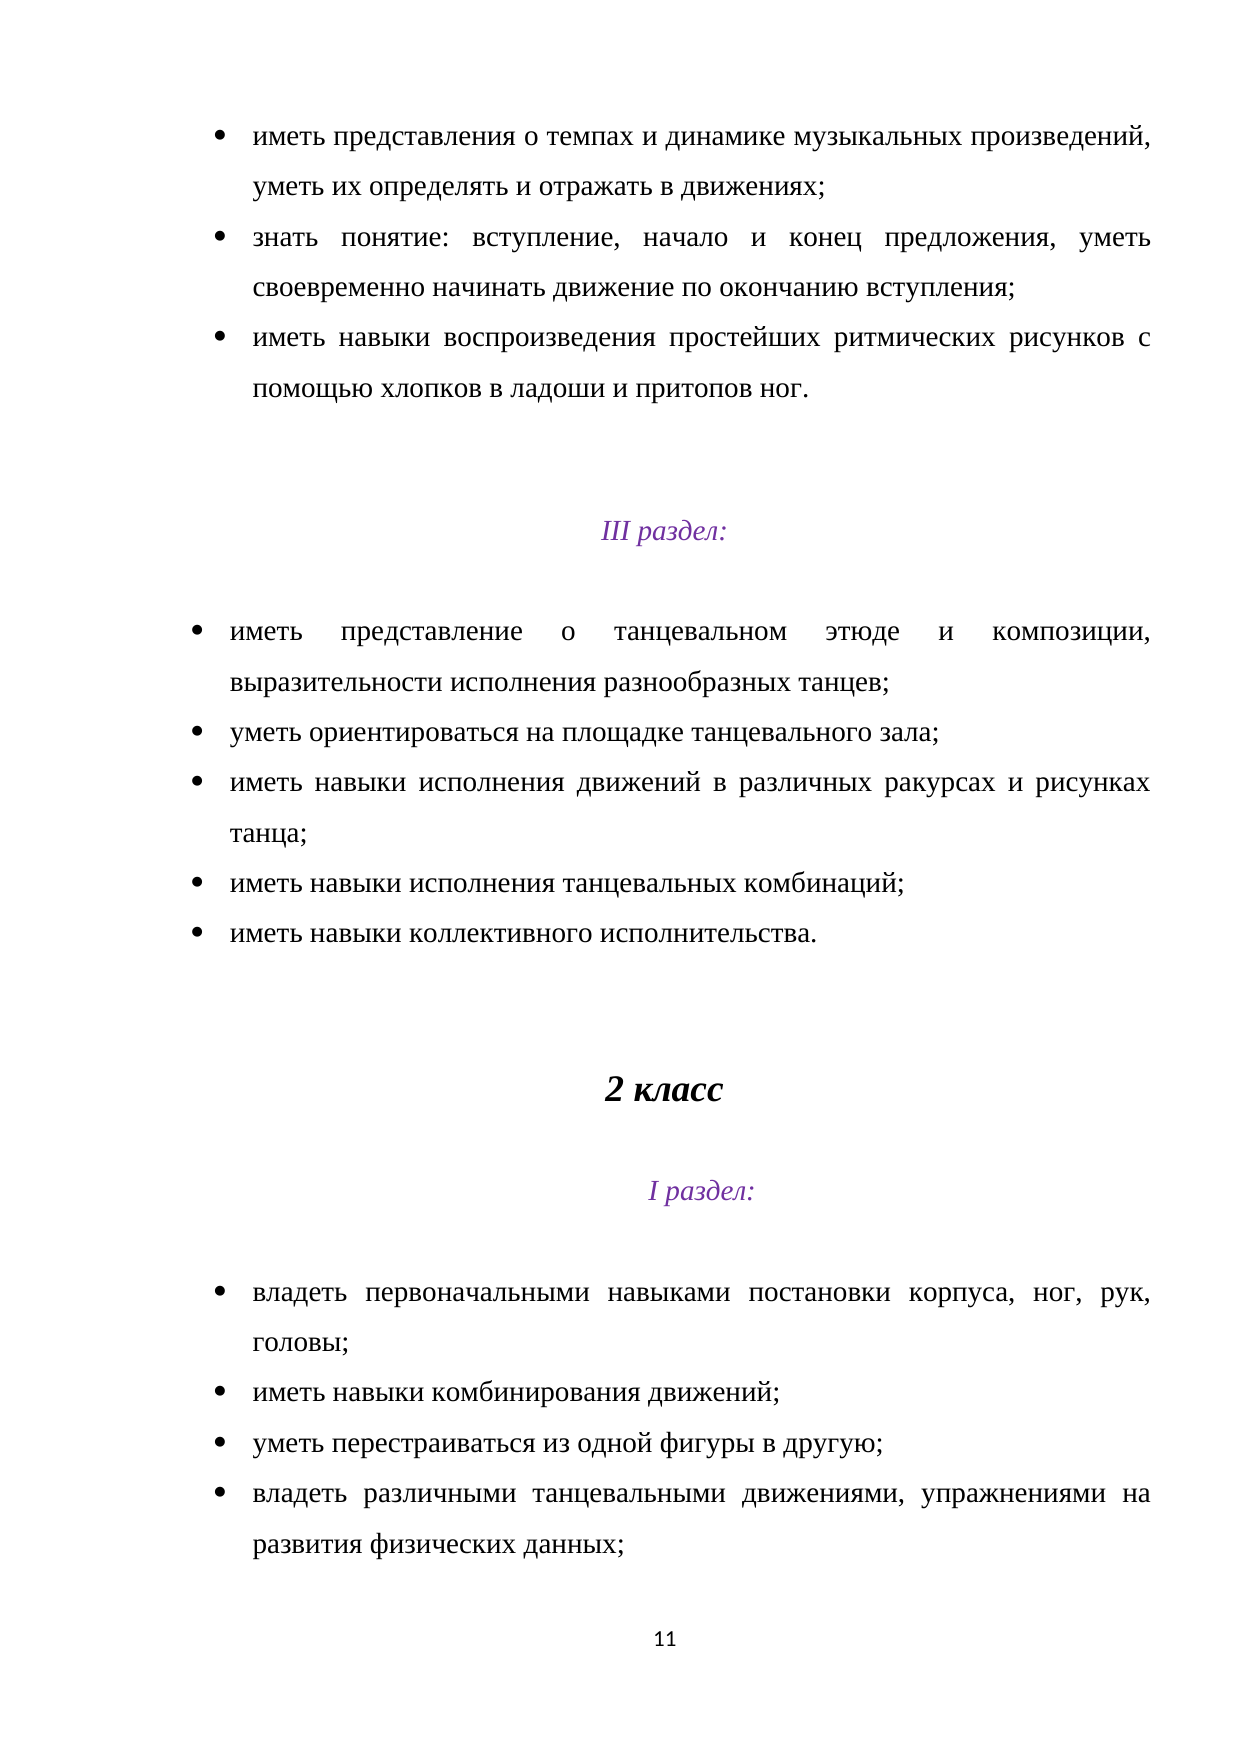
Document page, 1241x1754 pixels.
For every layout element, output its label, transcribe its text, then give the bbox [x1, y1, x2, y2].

list иметь навыки исполнения танцевальных комбинаций; [192, 865, 1152, 899]
list иметь представления о темпах и динамике музыкальных произведений, уметь их определять и отражать в движениях; [215, 118, 1152, 202]
list владеть различными танцевальными движениями, упражнениями на развития физических данных; [215, 1475, 1152, 1559]
list знать понятие: вступление, начало и конец предложения, уметь своевременно начинать движение по окончанию вступления; [215, 219, 1152, 303]
list иметь представление о танцевальном этюде и композиции, выразительности исполнения разнообразных танцев; [192, 613, 1152, 697]
list иметь навыки воспроизведения простейших ритмических рисунков с помощью хлопков в ладоши и притопов ног. [215, 319, 1152, 403]
list иметь навыки коллективного исполнительства. [192, 916, 1152, 949]
list уметь перестраиваться из одной фигуры в другую; [215, 1425, 1152, 1459]
list иметь навыки исполнения движений в различных ракурсах и рисунках танца; [192, 764, 1152, 848]
list иметь навыки комбинирования движений; [215, 1374, 1152, 1408]
list I раздел: [252, 1173, 1152, 1207]
text 2 класс [177, 1067, 1152, 1110]
list владеть первоначальными навыками постановки корпуса, ног, рук, головы; [215, 1274, 1152, 1358]
text III раздел: [177, 513, 1152, 546]
list уметь ориентироваться на площадке танцевального зала; [192, 714, 1152, 748]
